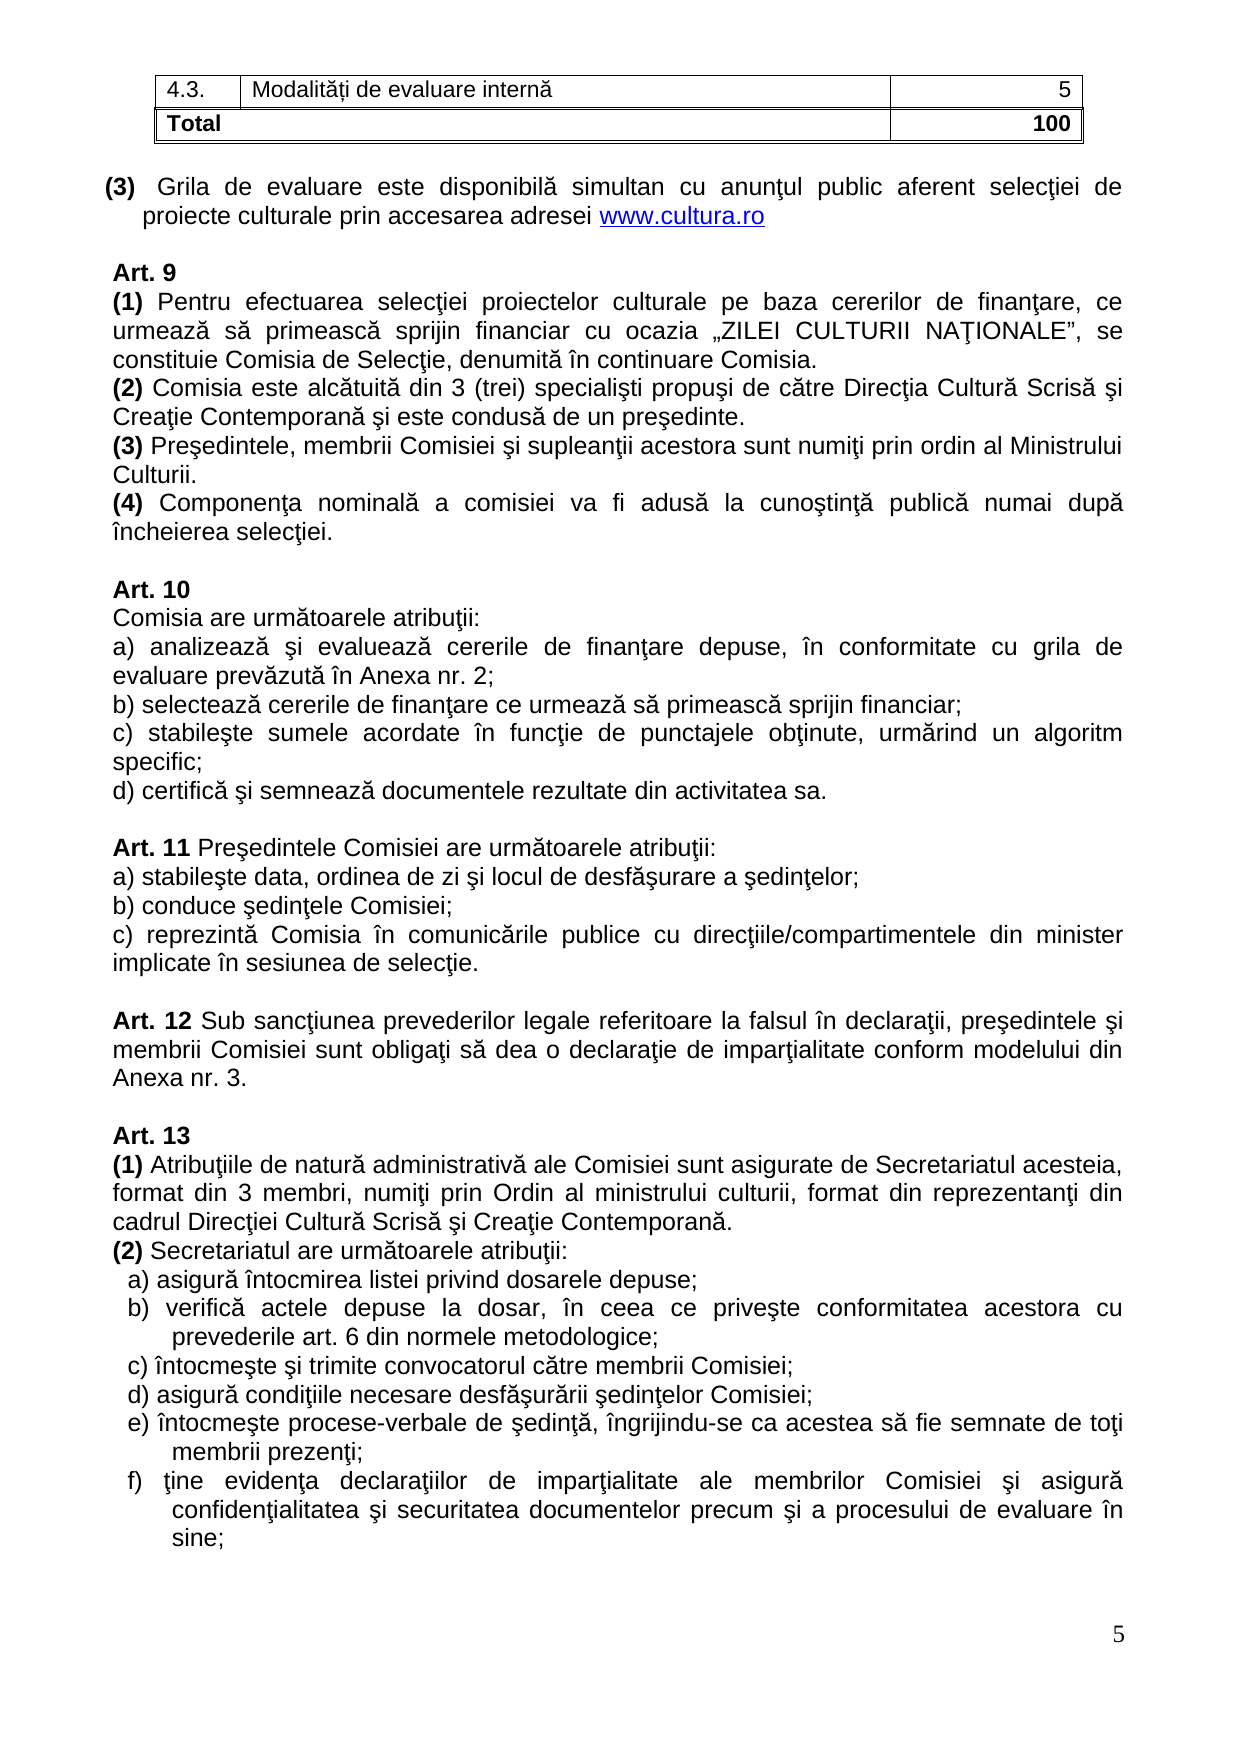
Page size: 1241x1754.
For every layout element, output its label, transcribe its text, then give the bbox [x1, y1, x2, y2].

text Comisia are următoarele atribuţii: [112, 603, 1125, 632]
text a) analizează şi evaluează cererile de finanţare depuse, în conformitate cu grila de evaluare prevăzută în Anexa nr. 2; [112, 632, 1125, 690]
table_cell 5 [891, 76, 1082, 107]
table_cell 100 [891, 110, 1081, 140]
text d) asigură condiţiile necesare desfăşurării şedinţelor Comisiei; [127, 1380, 1125, 1408]
text c) stabileşte sumele acordate în funcţie de punctajele obţinute, urmărind un algoritm specific; [112, 718, 1125, 776]
list Grila de evaluare este disponibilă simultan cu anunţul public aferent selecţiei de proiecte culturale prin accesarea adresei www.cultura.ro [104, 172, 1125, 230]
text a) stabileşte data, ordinea de zi şi locul de desfăşurare a şedinţelor; [112, 862, 1125, 891]
text (1) Atribuţiile de natură administrativă ale Comisiei sunt asigurate de Secretariatul acesteia, format din 3 membri, numiţi prin Ordin al ministrului culturii, format din reprezentanţi din cadrul Direcţiei Cultură Scrisă şi Creaţie Contemporană. [112, 1150, 1125, 1236]
table_cell 4.3. [156, 76, 240, 107]
text b) selectează cererile de finanţare ce urmează să primească sprijin financiar; [112, 690, 1125, 718]
text (4) Componenţa nominală a comisiei va fi adusă la cunoştinţă publică numai după încheierea selecţiei. [112, 488, 1125, 546]
text (3) Preşedintele, membrii Comisiei şi supleanţii acestora sunt numiţi prin ordin al Ministrului Culturii. [112, 431, 1125, 488]
text f) ţine evidenţa declaraţiilor de imparţialitate ale membrilor Comisiei şi asigură confidenţialitatea şi securitatea documentelor precum şi a procesului de evaluare în sine; [127, 1466, 1125, 1552]
text (1) Pentru efectuarea selecţiei proiectelor culturale pe baza cererilor de finanţare, ce urmează să primească sprijin financiar cu ocazia „ZILEI CULTURII NAŢIONALE”, se constituie Comisia de Selecţie, denumită în continuare Comisia. [112, 287, 1125, 373]
table_cell Total [157, 110, 890, 140]
text (2) Comisia este alcătuită din 3 (trei) specialişti propuşi de către Direcţia Cultură Scrisă şi Creaţie Contemporană şi este condusă de un preşedinte. [112, 373, 1125, 431]
text d) certifică şi semnează documentele rezultate din activitatea sa. [112, 776, 1125, 805]
text Art. 12 Sub sancţiunea prevederilor legale referitoare la falsul în declaraţii, preşedintele şi membrii Comisiei sunt obligaţi să dea o declaraţie de imparţialitate conform modelului din Anexa nr. 3. [112, 1006, 1125, 1092]
text b) verifică actele depuse la dosar, în ceea ce priveşte conformitatea acestora cu prevederile art. 6 din normele metodologice; [127, 1293, 1125, 1351]
text (2) Secretariatul are următoarele atribuţii: [112, 1236, 1125, 1265]
text Art. 10 [112, 575, 1125, 603]
text Art. 13 [112, 1121, 1125, 1150]
text Art. 11 Preşedintele Comisiei are următoarele atribuţii: [112, 833, 1125, 862]
text a) asigură întocmirea listei privind dosarele depuse; [127, 1265, 1125, 1293]
text e) întocmeşte procese-verbale de şedinţă, îngrijindu-se ca acestea să fie semnate de toţi membrii prezenţi; [127, 1408, 1125, 1466]
text c) întocmeşte şi trimite convocatorul către membrii Comisiei; [127, 1351, 1125, 1380]
text b) conduce şedinţele Comisiei; [112, 891, 1125, 920]
table_cell Modalități de evaluare internă [241, 76, 890, 107]
text c) reprezintă Comisia în comunicările publice cu direcţiile/compartimentele din minister implicate în sesiunea de selecţie. [112, 920, 1125, 977]
text Art. 9 [112, 258, 1125, 287]
